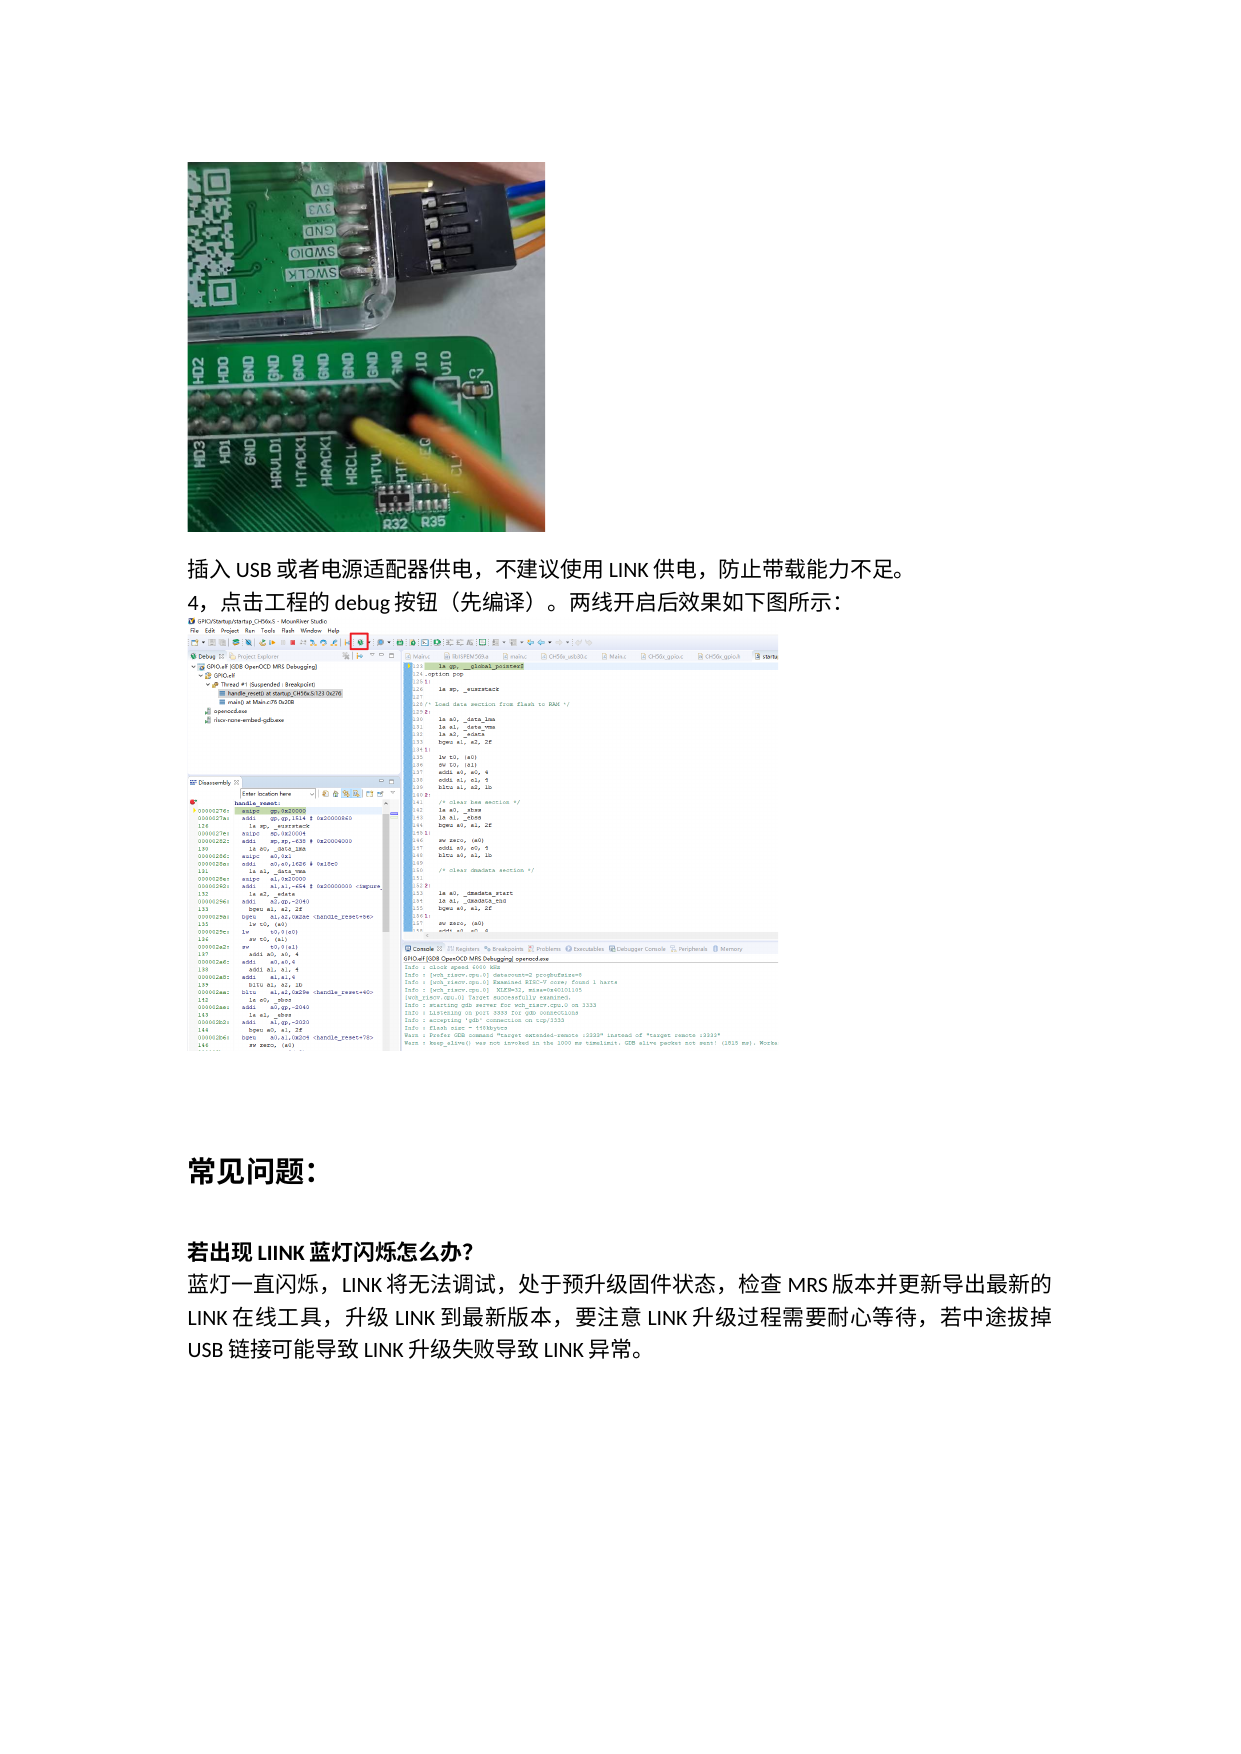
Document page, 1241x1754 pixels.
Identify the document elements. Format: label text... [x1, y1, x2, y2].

picture [187, 162, 546, 532]
text 插入USB或者电源适配器供电，不建议使用LINK供电，防止带载能力不足。 [187, 552, 1053, 584]
text 4，点击工程的debug按钮（先编译）。两线开启后效果如下图所示： [187, 584, 1053, 617]
text 若出现LIINK蓝灯闪烁怎么办？ [187, 1234, 1053, 1267]
text 常见问题： [187, 1137, 1053, 1202]
picture [187, 617, 779, 1051]
text 蓝灯一直闪烁，LINK将无法调试，处于预升级固件状态，检查MRS版本并更新导出最新的LINK在线工具，升级LINK到最新版本，要注意LINK升级过程需要耐心等待，若中途拔掉USB链接可能导致LINK升级失败导致LINK异常。 [187, 1267, 1053, 1364]
